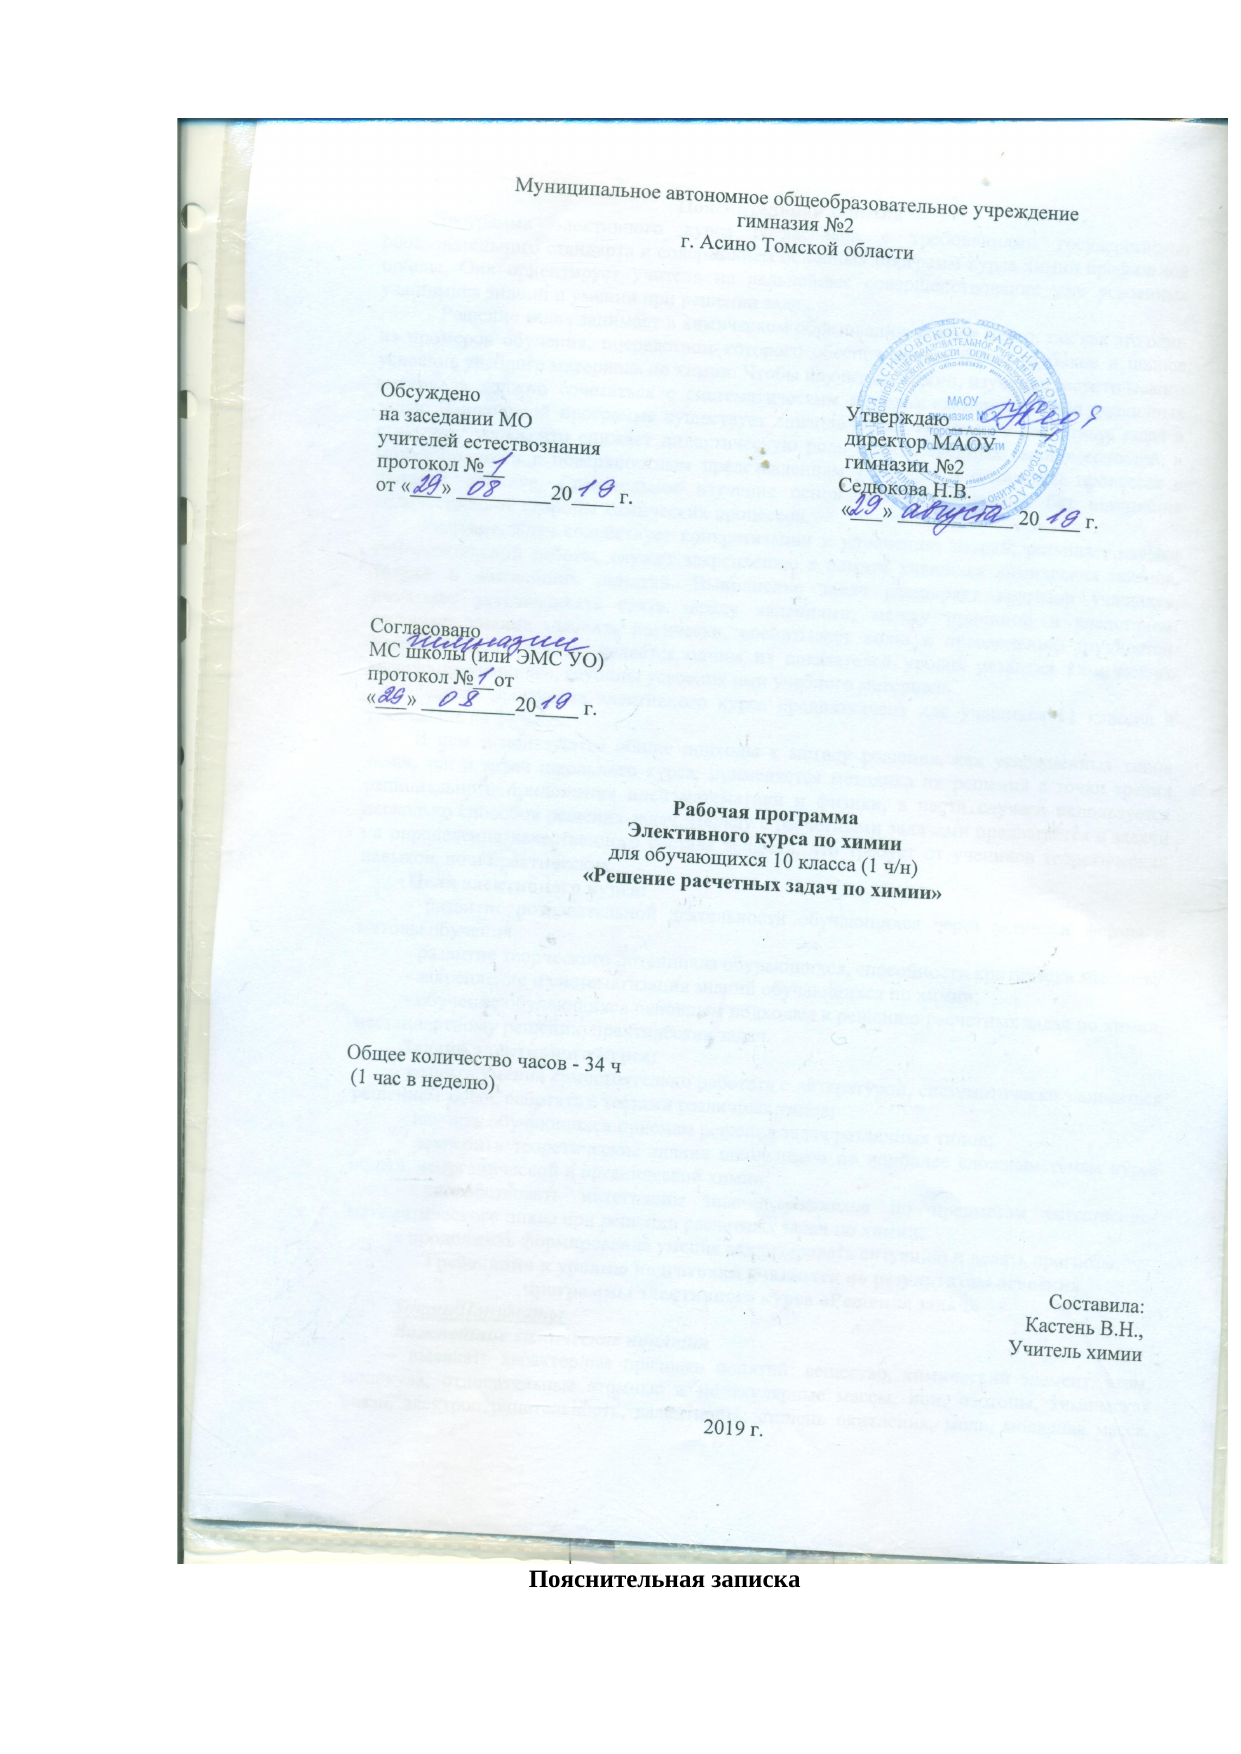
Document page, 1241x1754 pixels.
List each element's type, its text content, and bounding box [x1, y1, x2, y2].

picture [177, 118, 1228, 1564]
text Пояснительная записка [177, 1564, 1152, 1593]
